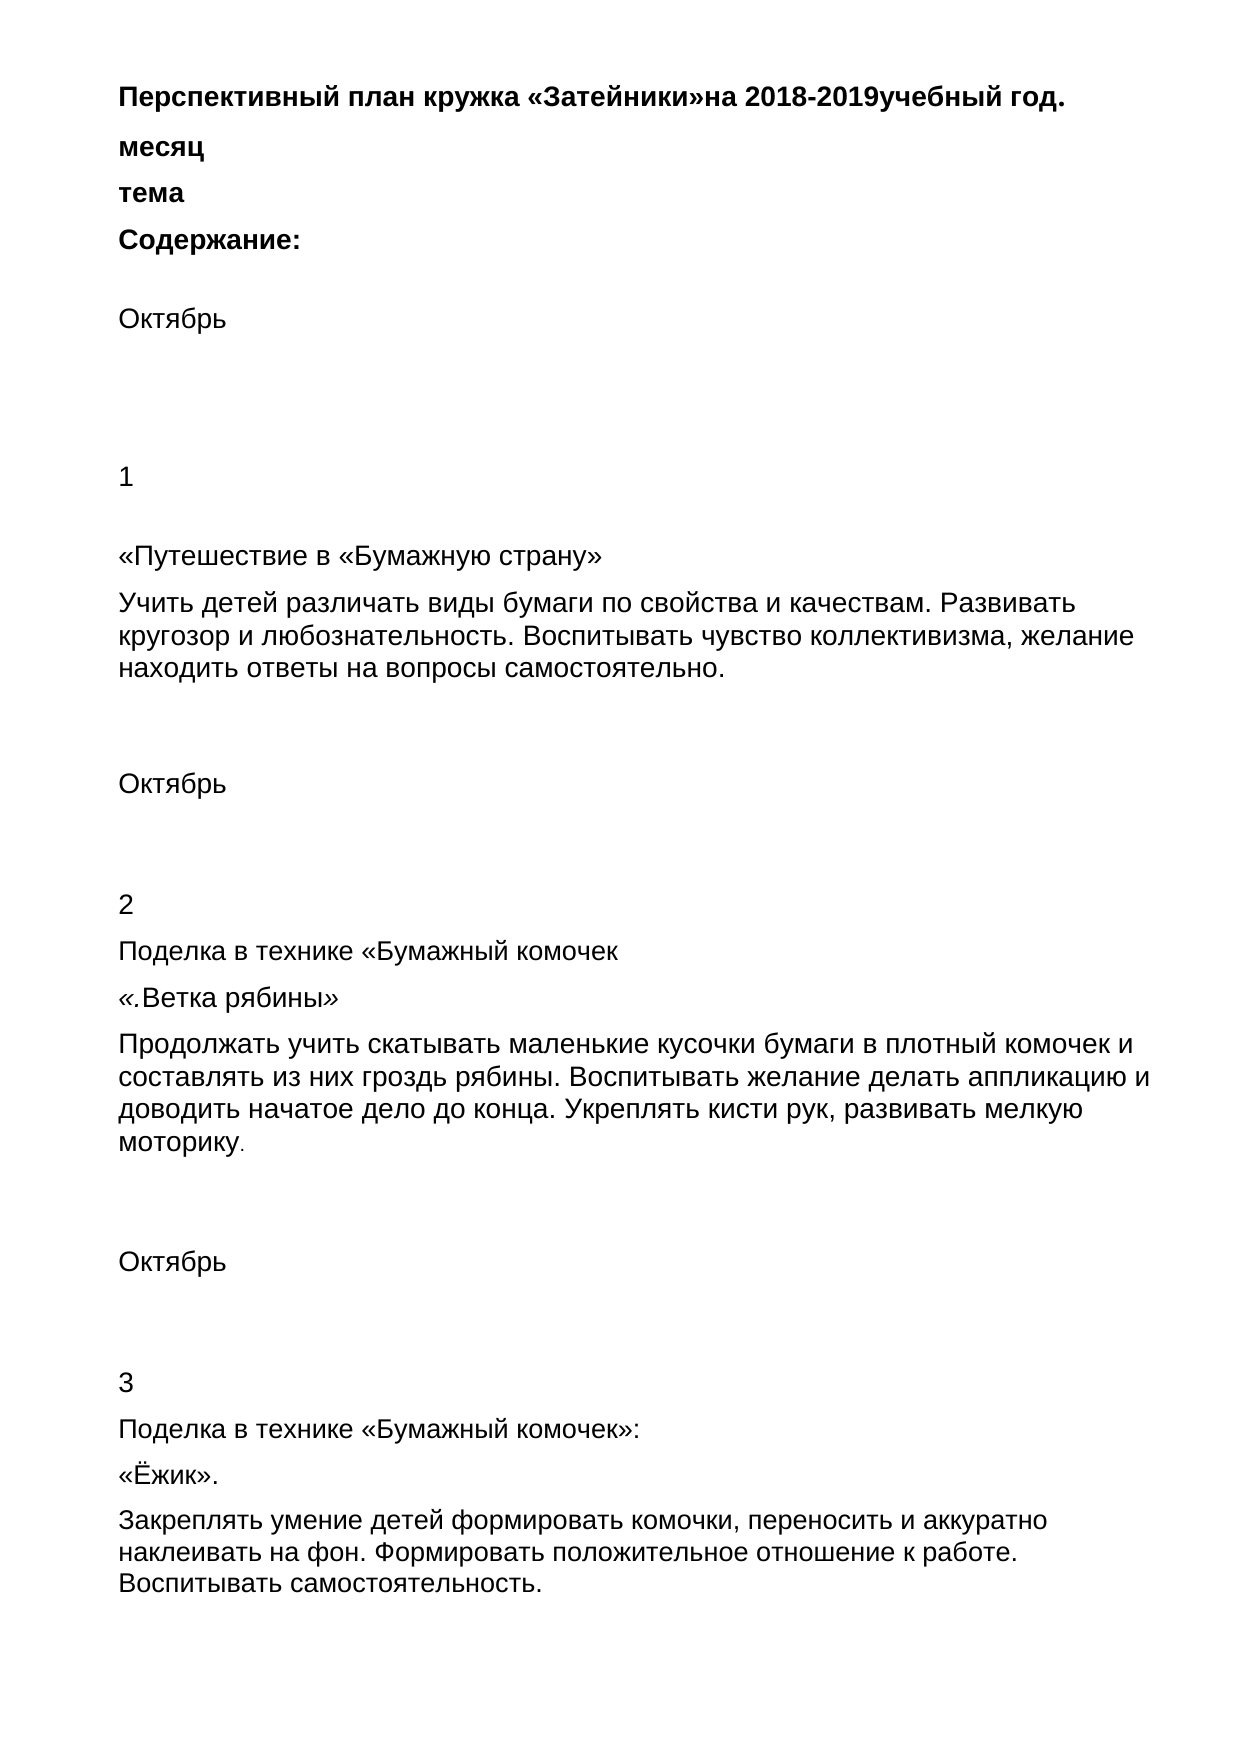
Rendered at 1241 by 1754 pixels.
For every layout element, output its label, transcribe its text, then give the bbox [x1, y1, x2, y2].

text «Путешествие в «Бумажную страну» [118, 507, 1152, 572]
text Закреплять умение детей формировать комочки, переносить и аккуратно наклеивать на фон. Формировать положительное отношение к работе. Воспитывать самостоятельность. [118, 1504, 1152, 1598]
text 2 [118, 888, 1152, 921]
text Поделка в технике «Бумажный комочек»: [118, 1413, 1152, 1444]
text «.Ветка рябины» [118, 981, 1152, 1013]
text 1 [118, 460, 1152, 493]
text Октябрь [118, 735, 1152, 799]
text Поделка в технике «Бумажный комочек [118, 935, 1152, 966]
text Продолжать учить скатывать маленькие кусочки бумаги в плотный комочек и составлять из них гроздь рябины. Воспитывать желание делать аппликацию и доводить начатое дело до конца. Укреплять кисти рук, развивать мелкую моторику. [118, 1027, 1152, 1157]
text Октябрь [118, 1245, 1152, 1278]
text тема [118, 176, 1152, 209]
text месяц [118, 129, 1152, 162]
text Учить детей различать виды бумаги по свойства и качествам. Развивать кругозор и любознательность. Воспитывать чувство коллективизма, желание находить ответы на вопросы самостоятельно. [118, 586, 1152, 683]
text Перспективный план кружка «Затейники»на 2018-2019учебный год. [118, 44, 1152, 115]
text «Ёжик». [118, 1459, 1152, 1490]
text Содержание: [118, 223, 1152, 255]
text Октябрь [118, 270, 1152, 334]
text 3 [118, 1366, 1152, 1399]
